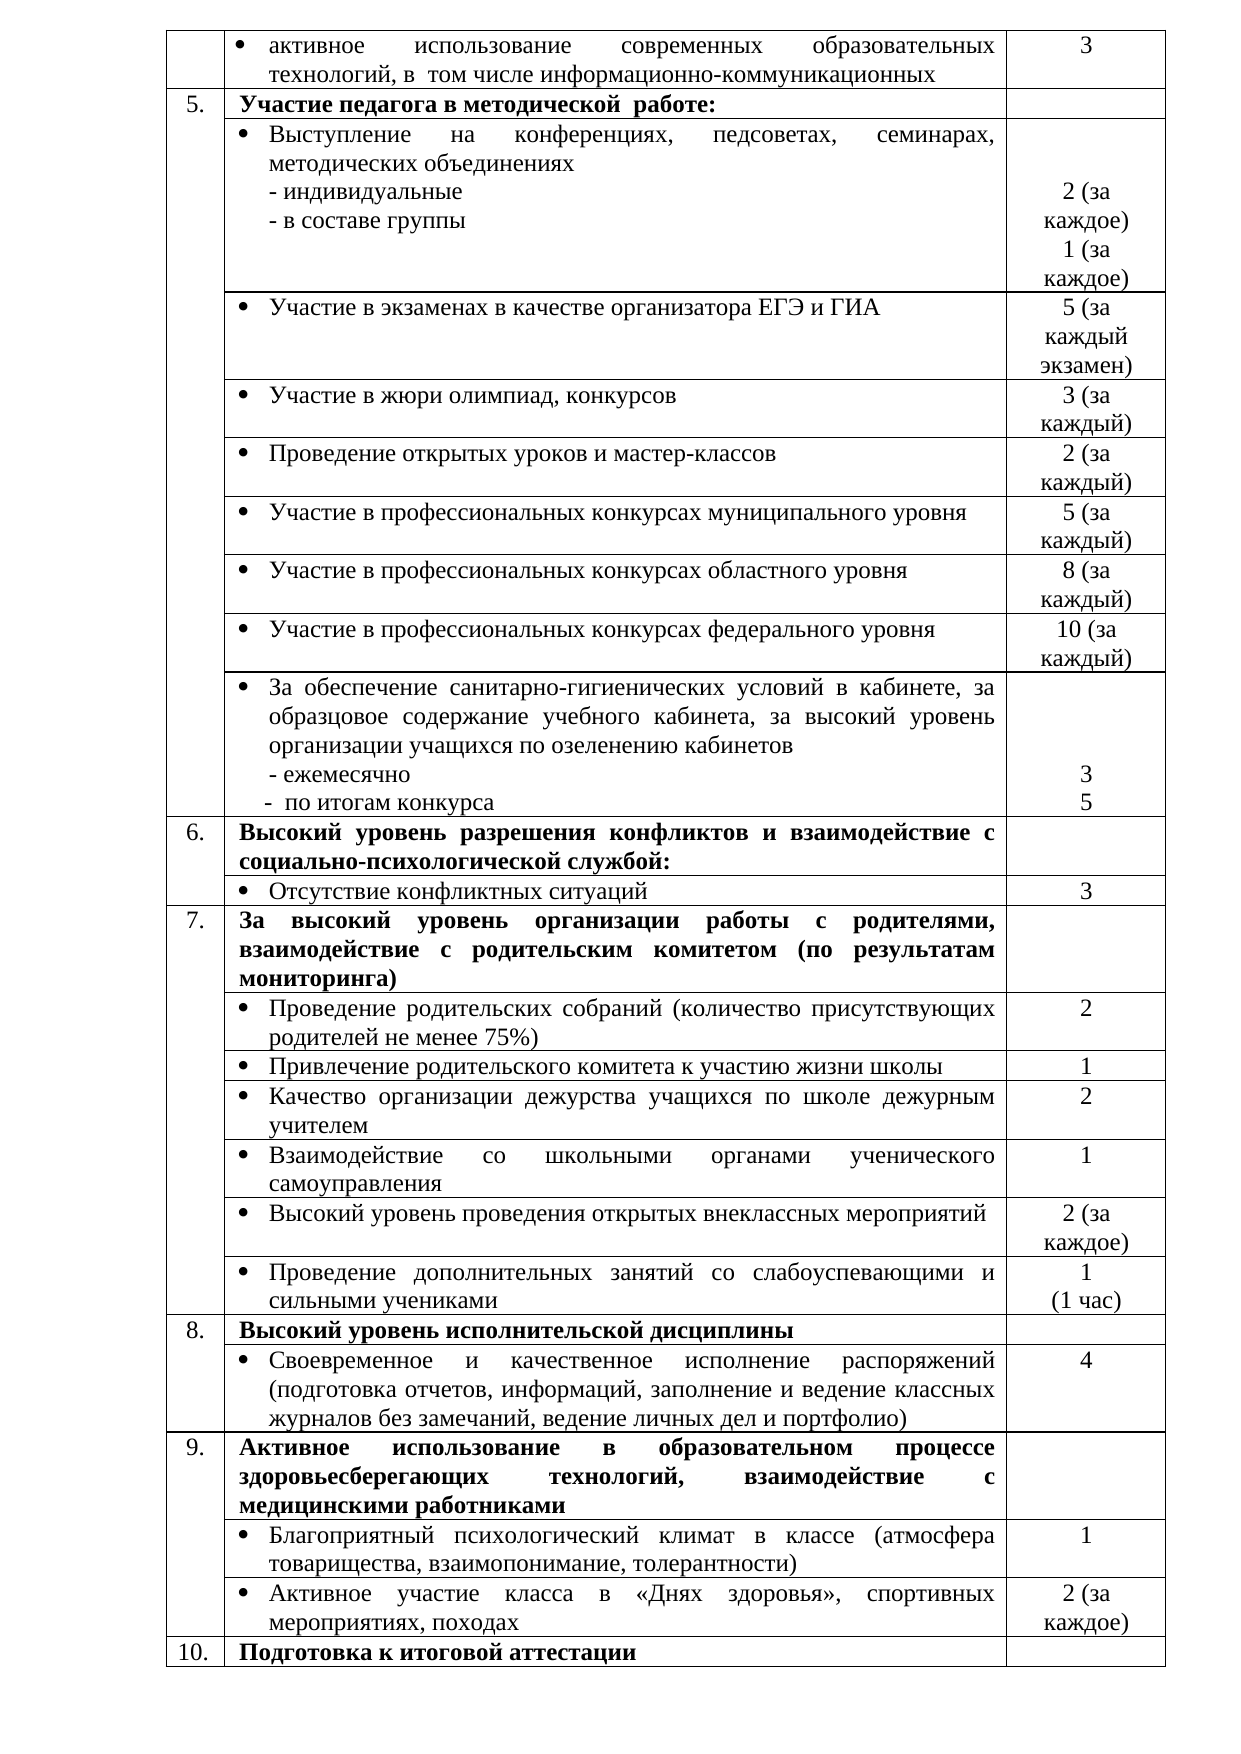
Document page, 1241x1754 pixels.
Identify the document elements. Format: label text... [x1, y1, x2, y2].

table_cell Привлечение родительского комитета к участию жизни школы [225, 1051, 1006, 1080]
table_cell Выступление на конференциях, педсоветах, семинарах, методических объединениях - индивидуальные - в составе группы [225, 119, 1006, 291]
table_cell Активное использование в образовательном процессе здоровьесберегающих технологий, взаимодействие с медицинскими работниками [225, 1433, 1006, 1519]
table_cell Благоприятный психологический климат в классе (атмосфера товарищества, взаимопонимание, толерантности) [225, 1520, 1006, 1577]
table_cell Отсутствие конфликтных ситуаций [225, 876, 1006, 904]
table_cell Качество организации дежурства учащихся по школе дежурным учителем [225, 1081, 1006, 1139]
table_cell 2 [1007, 1081, 1165, 1139]
table_cell Участие в профессиональных конкурсах федерального уровня [225, 614, 1006, 671]
table_cell 6. [167, 817, 224, 904]
table_cell Высокий уровень разрешения конфликтов и взаимодействие с социально-психологической службой: [225, 817, 1006, 875]
table_cell 1 [1007, 1520, 1165, 1577]
table_cell 5. [167, 89, 224, 816]
table_cell 5 (за каждый) [1007, 497, 1165, 554]
table_cell 2 (за каждое) [1007, 1198, 1165, 1256]
table_cell 10 (за каждый) [1007, 614, 1165, 671]
table_cell 5 (за каждый экзамен) [1007, 293, 1165, 379]
table_cell 8. [167, 1315, 224, 1431]
table_cell 10. [167, 1637, 224, 1666]
table_cell Высокий уровень проведения открытых внеклассных мероприятий [225, 1198, 1006, 1256]
table_cell 3 [1007, 876, 1165, 904]
table_cell 1 [1007, 1140, 1165, 1197]
table_cell 3 5 [1007, 673, 1165, 816]
table_cell Участие в профессиональных конкурсах областного уровня [225, 555, 1006, 613]
table_cell За обеспечение санитарно-гигиенических условий в кабинете, за образцовое содержание учебного кабинета, за высокий уровень организации учащихся по озеленению кабинетов - ежемесячно - по итогам конкурса [225, 673, 1006, 816]
table_cell [1007, 1315, 1165, 1344]
table_cell Активное участие класса в «Днях здоровья», спортивных мероприятиях, походах [225, 1578, 1006, 1636]
table_cell 2 (за каждый) [1007, 438, 1165, 496]
table_cell Участие педагога в методической работе: [225, 89, 1006, 118]
table_cell Проведение родительских собраний (количество присутствующих родителей не менее 75%) [225, 993, 1006, 1050]
table_cell [1007, 89, 1165, 118]
table_cell Участие в жюри олимпиад, конкурсов [225, 380, 1006, 437]
table_cell активное использование современных образовательных технологий, в том числе информационно-коммуникационных [225, 31, 1006, 88]
table_cell [1007, 906, 1165, 992]
table_cell 3 [1007, 31, 1165, 88]
table_cell 1 (1 час) [1007, 1257, 1165, 1314]
table_cell 1 [1007, 1051, 1165, 1080]
table_cell Своевременное и качественное исполнение распоряжений (подготовка отчетов, информаций, заполнение и ведение классных журналов без замечаний, ведение личных дел и портфолио) [225, 1345, 1006, 1431]
table_cell Взаимодействие со школьными органами ученического самоуправления [225, 1140, 1006, 1197]
table_cell Участие в экзаменах в качестве организатора ЕГЭ и ГИА [225, 293, 1006, 379]
table_cell 7. [167, 906, 224, 1314]
table_cell Проведение дополнительных занятий со слабоуспевающими и сильными учениками [225, 1257, 1006, 1314]
table_cell [1007, 1433, 1165, 1519]
table_cell 2 [1007, 993, 1165, 1050]
table_cell Подготовка к итоговой аттестации [225, 1637, 1006, 1666]
table_cell [1007, 1637, 1165, 1666]
table_cell 3 (за каждый) [1007, 380, 1165, 437]
table_cell 2 (за каждое) 1 (за каждое) [1007, 119, 1165, 291]
table_cell Высокий уровень исполнительской дисциплины [225, 1315, 1006, 1344]
table_cell [1007, 817, 1165, 875]
table_cell 9. [167, 1433, 224, 1636]
table_cell За высокий уровень организации работы с родителями, взаимодействие с родительским комитетом (по результатам мониторинга) [225, 906, 1006, 992]
table_cell 8 (за каждый) [1007, 555, 1165, 613]
table_cell 4 [1007, 1345, 1165, 1431]
table_cell Участие в профессиональных конкурсах муниципального уровня [225, 497, 1006, 554]
table_cell Проведение открытых уроков и мастер-классов [225, 438, 1006, 496]
table_cell 2 (за каждое) [1007, 1578, 1165, 1636]
